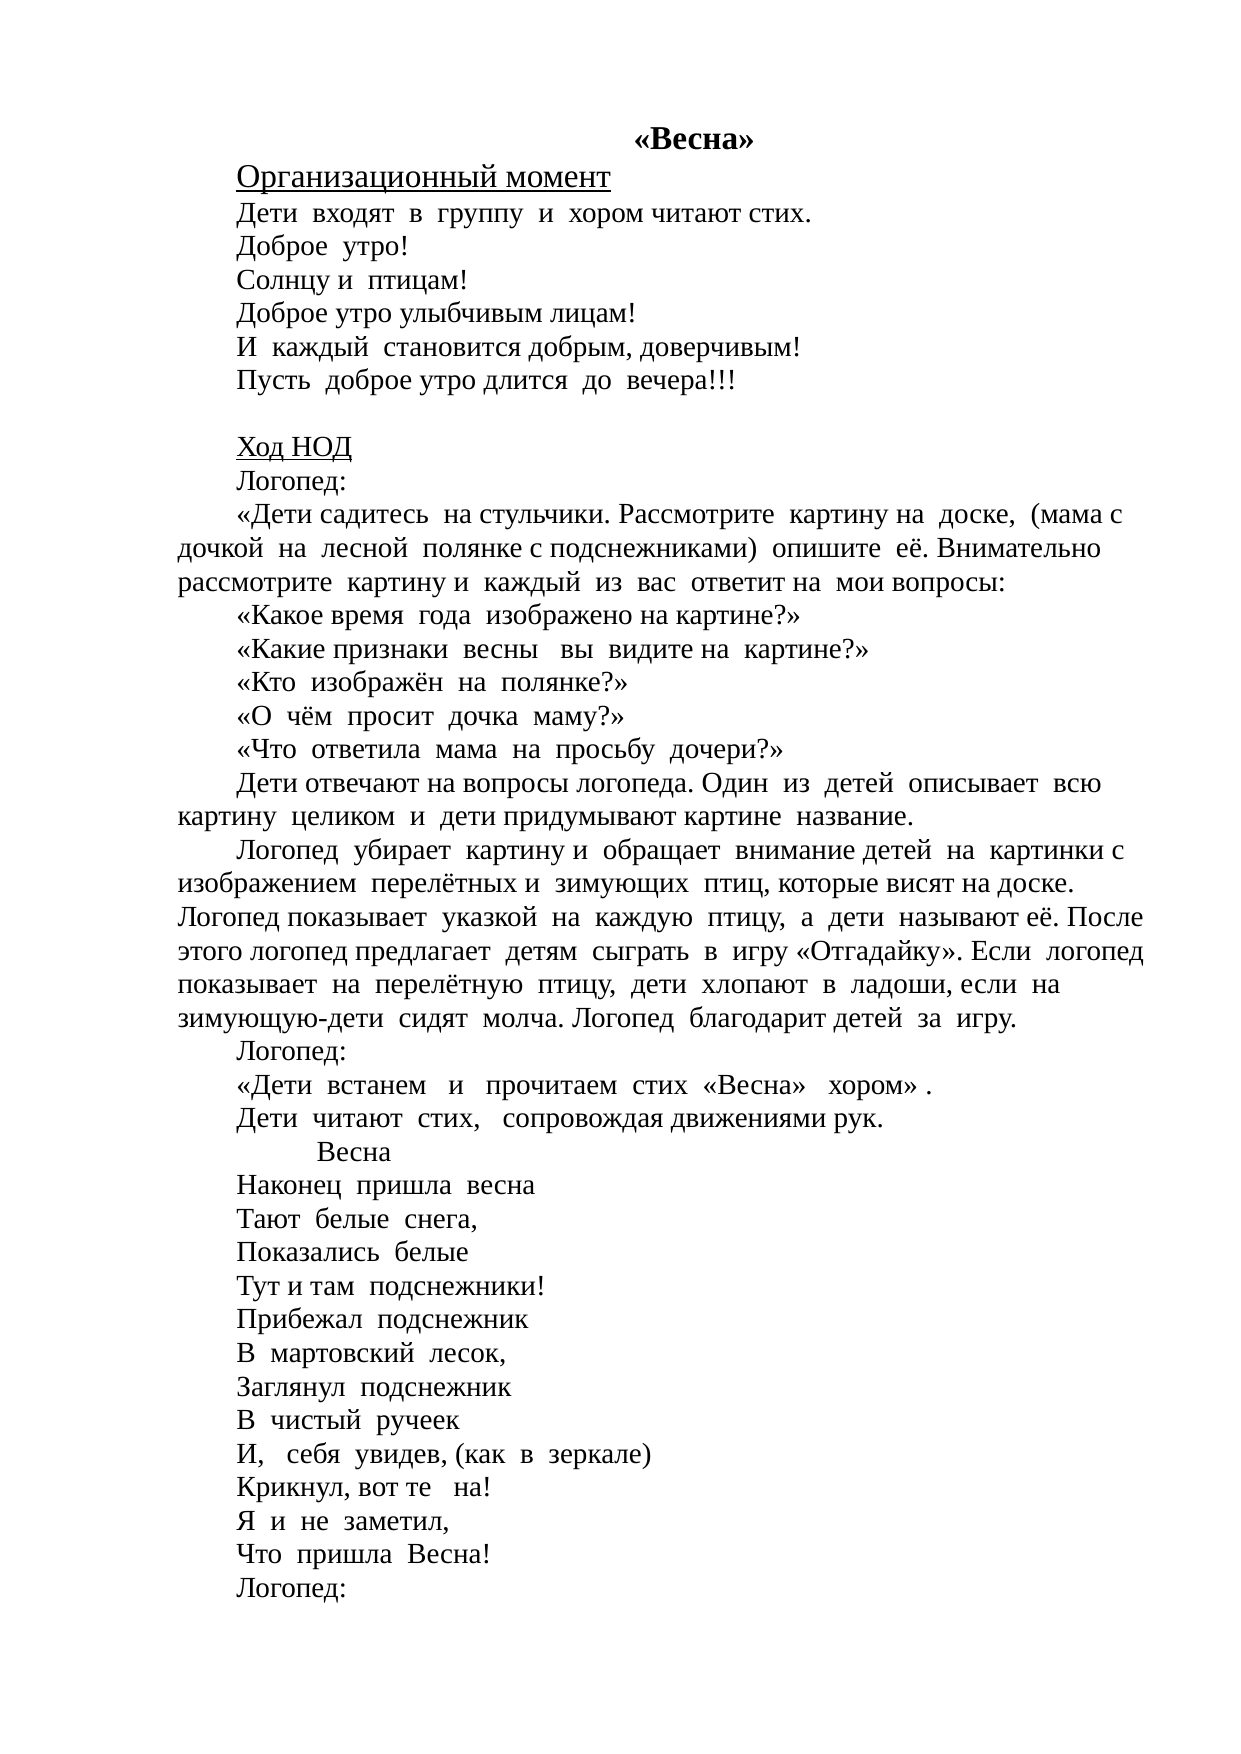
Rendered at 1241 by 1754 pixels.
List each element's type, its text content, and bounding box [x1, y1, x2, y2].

text Доброе утро улыбчивым лицам! [177, 295, 1152, 329]
text Логопед убирает картину и обращает внимание детей на картинки с изображением перелётных и зимующих птиц, которые висят на доске. Логопед показывает указкой на каждую птицу, а дети называют её. После этого логопед предлагает детям сыграть в игру «Отгадайку». Если логопед показывает на перелётную птицу, дети хлопают в ладоши, если на зимующую-дети сидят молча. Логопед благодарит детей за игру. [177, 832, 1152, 1033]
text И каждый становится добрым, доверчивым! [177, 329, 1152, 362]
text «Дети садитесь на стульчики. Рассмотрите картину на доске, (мама с дочкой на лесной полянке с подснежниками) опишите её. Внимательно рассмотрите картину и каждый из вас ответит на мои вопросы: [177, 497, 1152, 597]
text В мартовский лесок, [177, 1335, 1152, 1369]
text Весна [177, 1134, 1152, 1167]
text Логопед: [177, 1033, 1152, 1067]
text В чистый ручеек [177, 1402, 1152, 1436]
text Ход НОД [177, 429, 1152, 463]
text «О чём просит дочка маму?» [177, 698, 1152, 731]
text Показались белые [177, 1234, 1152, 1268]
text Доброе утро! [177, 228, 1152, 262]
text Организационный момент [177, 156, 1152, 195]
text Крикнул, вот те на! [177, 1469, 1152, 1503]
text Логопед: [177, 463, 1152, 497]
text Логопед: [177, 1570, 1152, 1603]
text Дети отвечают на вопросы логопеда. Один из детей описывает всю картину целиком и дети придумывают картине название. [177, 765, 1152, 832]
text «Весна» [177, 118, 1152, 156]
text Заглянул подснежник [177, 1369, 1152, 1402]
text «Дети встанем и прочитаем стих «Весна» хором» . [177, 1067, 1152, 1100]
text Наконец пришла весна [177, 1167, 1152, 1201]
text «Какое время года изображено на картине?» [177, 597, 1152, 631]
text Солнцу и птицам! [177, 262, 1152, 295]
text Я и не заметил, [177, 1503, 1152, 1536]
text Тут и там подснежники! [177, 1268, 1152, 1302]
text «Кто изображён на полянке?» [177, 664, 1152, 698]
text Прибежал подснежник [177, 1302, 1152, 1335]
text Тают белые снега, [177, 1201, 1152, 1234]
text Пусть доброе утро длится до вечера!!! [177, 362, 1152, 396]
text Что пришла Весна! [177, 1536, 1152, 1570]
text Дети входят в группу и хором читают стих. [177, 195, 1152, 228]
text И, себя увидев, (как в зеркале) [177, 1436, 1152, 1469]
text «Какие признаки весны вы видите на картине?» [177, 631, 1152, 664]
text Дети читают стих, сопровождая движениями рук. [177, 1100, 1152, 1134]
text «Что ответила мама на просьбу дочери?» [177, 731, 1152, 765]
